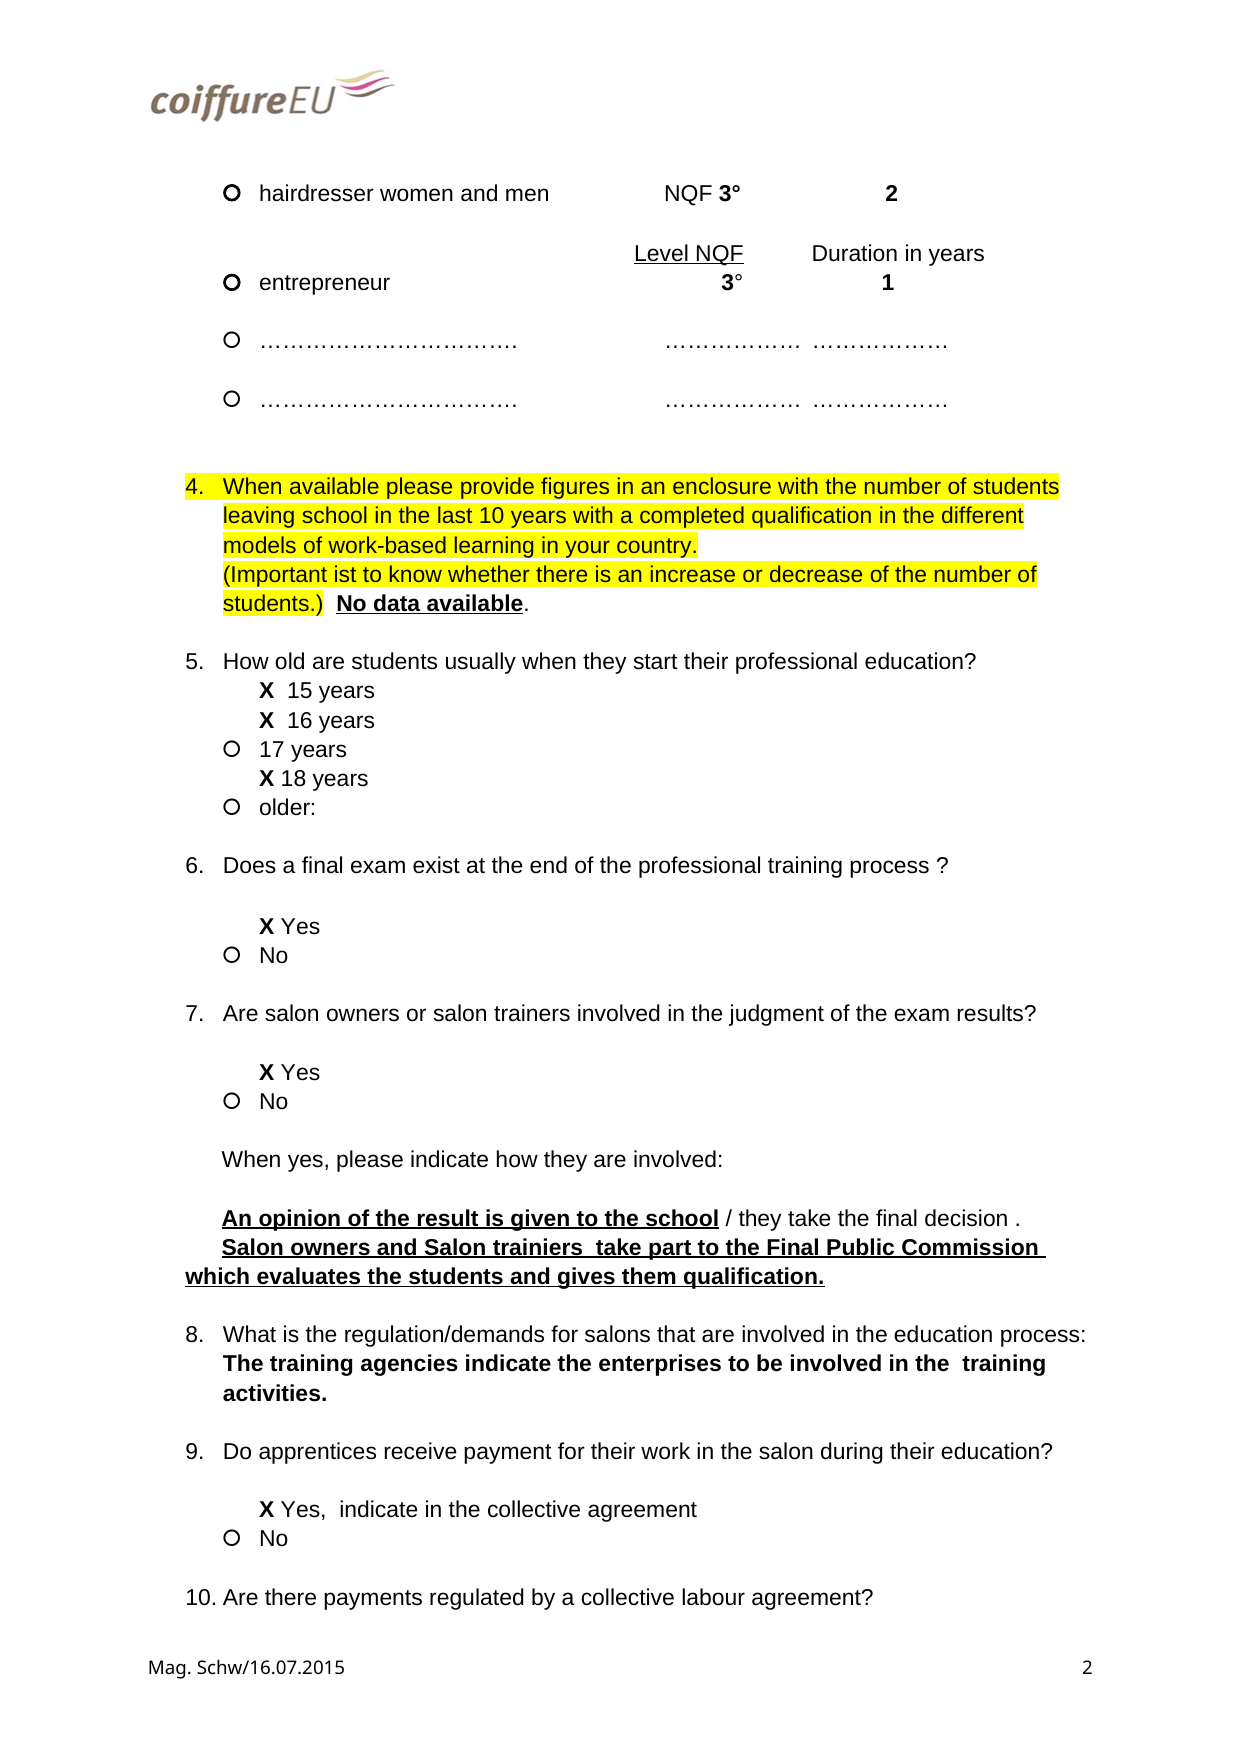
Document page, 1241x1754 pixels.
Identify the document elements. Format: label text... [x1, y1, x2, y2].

text An opinion of the result is given to the school / they take the final decision . [185, 1202, 1093, 1231]
list What is the regulation/demands for salons that are involved in the education process: [185, 1318, 1093, 1348]
list No [221, 1085, 1093, 1114]
list Level NQF Duration in years [634, 237, 1093, 266]
list hairdresser women and men NQF 3° 2 [221, 177, 1093, 206]
list entrepreneur 3° 1 [221, 266, 1093, 296]
list X Yes [259, 910, 1093, 939]
text When yes, please indicate how they are involved: [185, 1143, 1093, 1173]
list X 15 years [259, 675, 1093, 704]
list No [221, 1523, 1093, 1552]
list The training agencies indicate the enterprises to be involved in the training activities. [223, 1348, 1093, 1406]
list Are there payments regulated by a collective labour agreement? [185, 1581, 1093, 1610]
list X Yes, indicate in the collective agreement [259, 1493, 1093, 1523]
list Are salon owners or salon trainers involved in the judgment of the exam results? [185, 998, 1093, 1027]
list Do apprentices receive payment for their work in the salon during their education? [185, 1435, 1093, 1464]
list ……………………………. ……………… ……………… [221, 325, 1093, 354]
list Does a final exam exist at the end of the professional training process ? [185, 850, 1093, 910]
list ……………………………. ……………… ……………… [221, 383, 1093, 412]
list 17 years [221, 733, 1093, 762]
list X 18 years [259, 762, 1093, 791]
list How old are students usually when they start their professional education? [185, 646, 1093, 675]
list No [221, 939, 1093, 968]
list X 16 years [259, 704, 1093, 733]
list X Yes [259, 1056, 1093, 1085]
list older: [221, 791, 1093, 821]
picture [146, 53, 398, 127]
list When available please provide figures in an enclosure with the number of students leaving school in the last 10 years with a completed qualification in the different models of work-based learning in your country. [185, 471, 1093, 558]
text Salon owners and Salon trainiers take part to the Final Public Commission which evaluates the students and gives them qualification. [185, 1231, 1093, 1289]
list (Important ist to know whether there is an increase or decrease of the number of students.) No data available. [223, 558, 1093, 616]
